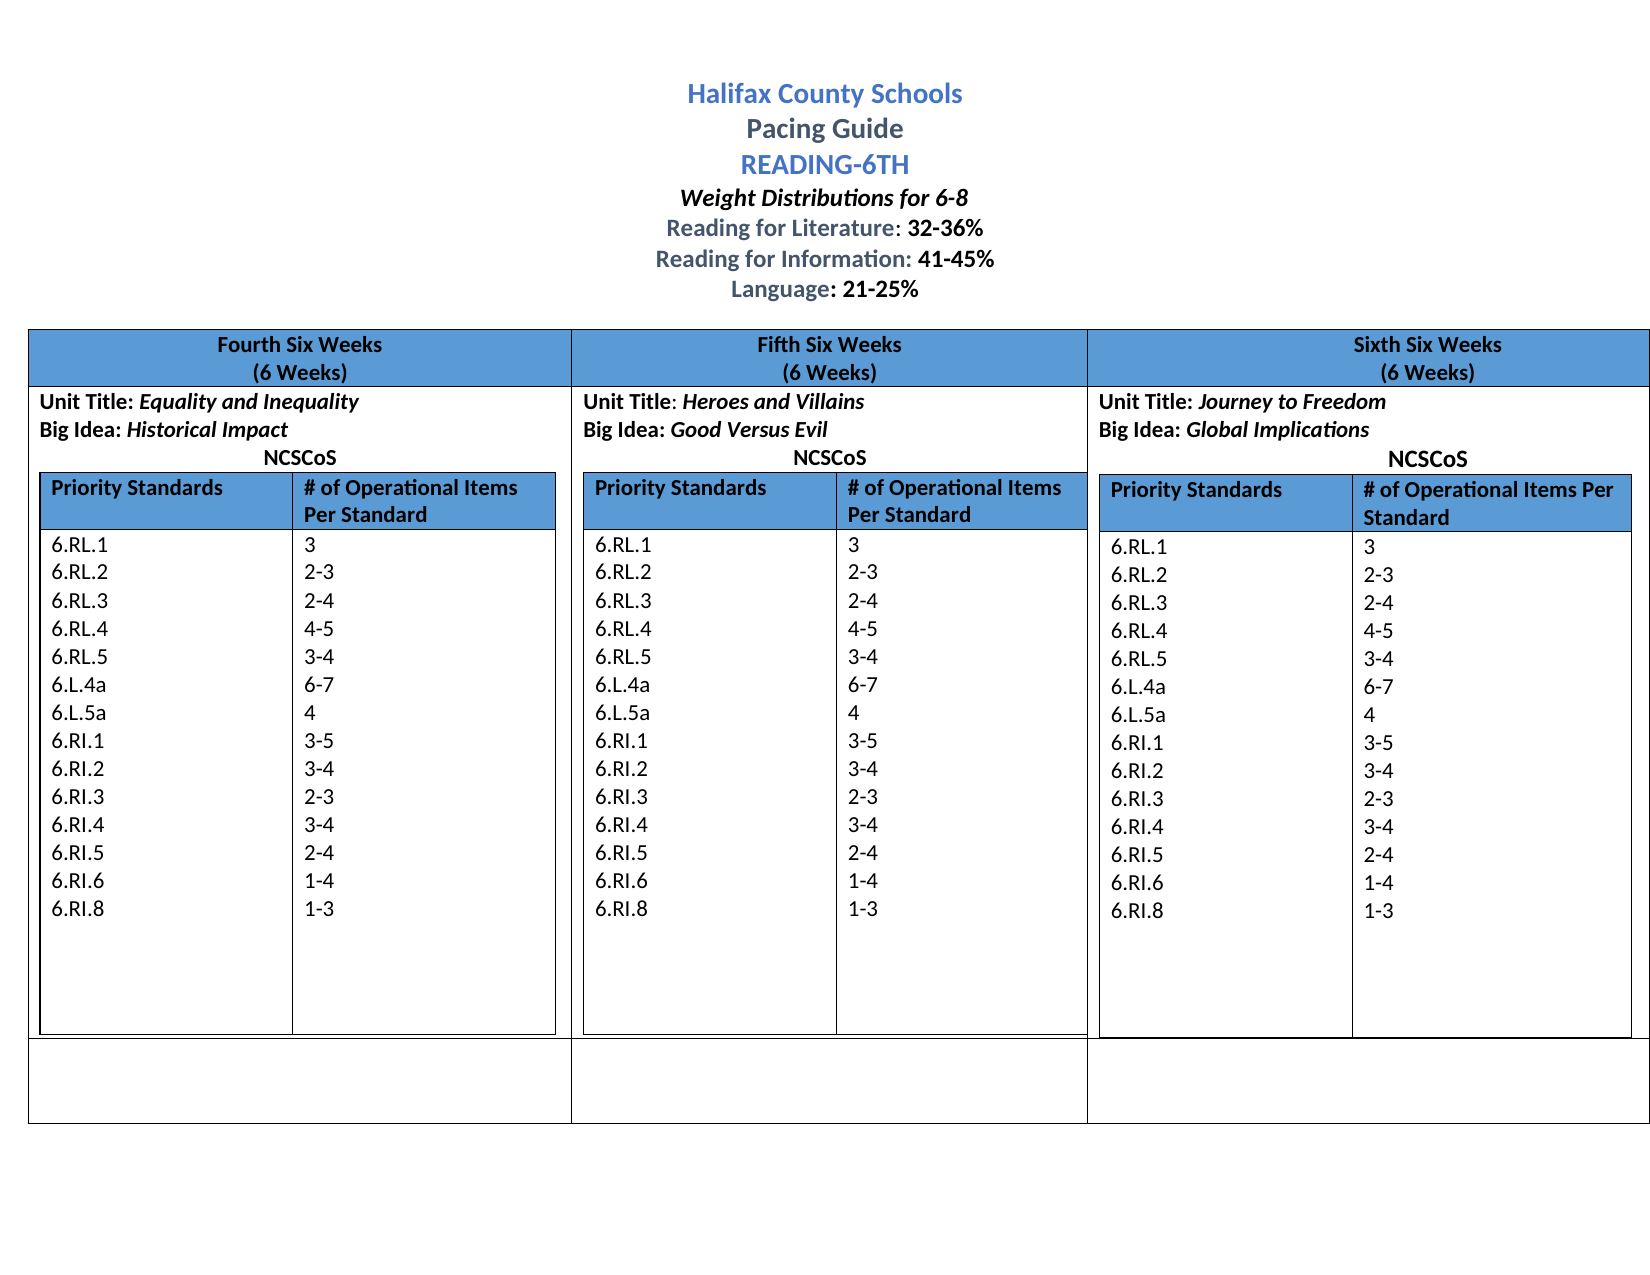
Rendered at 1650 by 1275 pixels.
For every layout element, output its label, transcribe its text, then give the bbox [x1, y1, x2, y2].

table_cell [1088, 1039, 1649, 1123]
table_cell Unit Title: Journey to Freedom Big Idea: Global Implications NCSCoS [1088, 387, 1649, 1038]
table_cell Unit Title: Heroes and Villains Big Idea: Good Versus Evil NCSCoS [572, 387, 1087, 1038]
table_header Fifth Six Weeks (6 Weeks) [572, 330, 1087, 386]
table_cell [572, 1039, 1087, 1123]
table_header Sixth Six Weeks (6 Weeks) [1088, 330, 1649, 386]
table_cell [29, 1039, 571, 1123]
table_cell Unit Title: Equality and Inequality Big Idea: Historical Impact NCSCoS [29, 387, 571, 1038]
table_header Fourth Six Weeks (6 Weeks) [29, 330, 571, 386]
